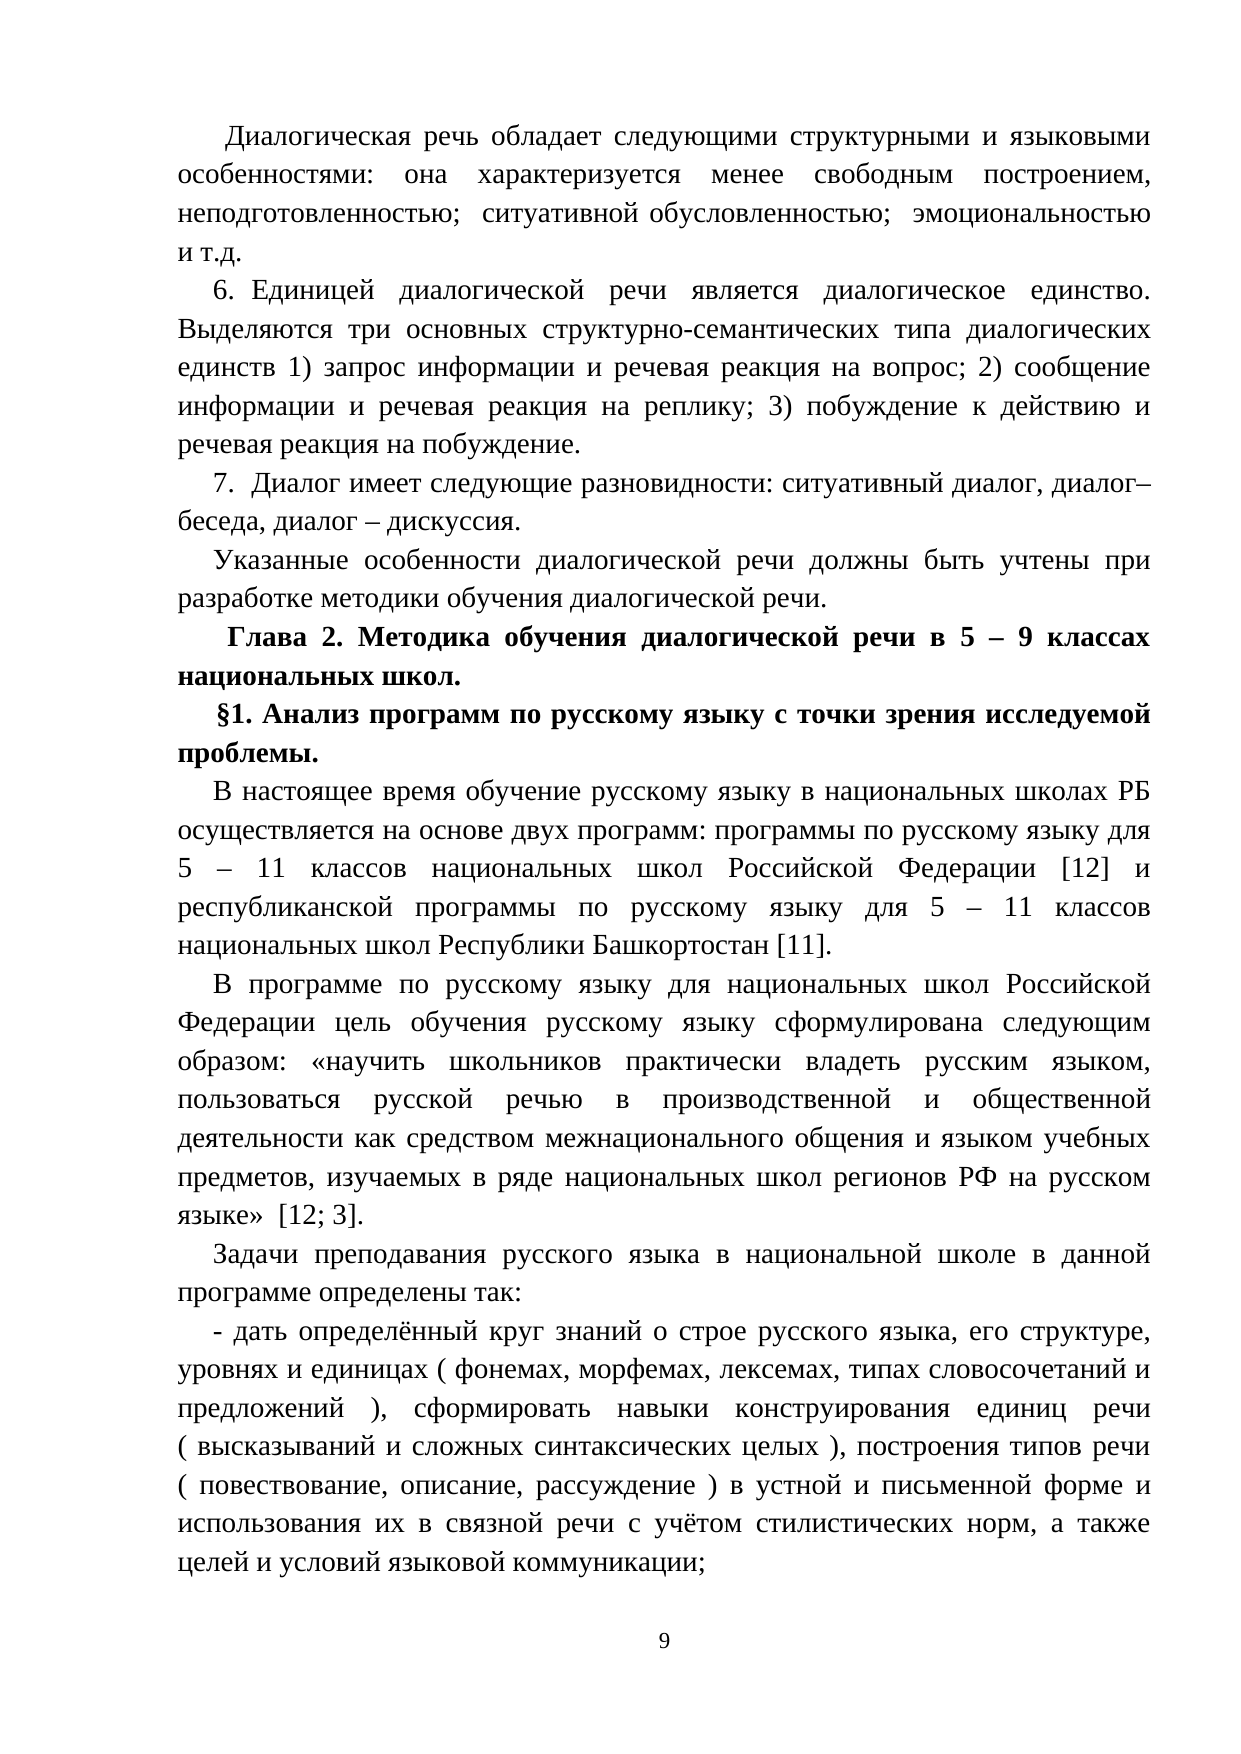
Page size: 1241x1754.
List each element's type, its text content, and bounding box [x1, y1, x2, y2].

list Указанные особенности диалогической речи должны быть учтены при разработке методики обучения диалогической речи. [177, 542, 1152, 614]
list Диалогическая речь обладает следующими структурными и языковыми особенностями: она характеризуется менее свободным построением, неподготовленностью; ситуативной обусловленностью; эмоциональностью и т.д. [177, 118, 1152, 267]
text §1. Анализ программ по русскому языку с точки зрения исследуемой проблемы. [177, 696, 1152, 768]
text Задачи преподавания русского языка в национальной школе в данной программе определены так: [177, 1236, 1152, 1308]
list Глава 2. Методика обучения диалогической речи в 5 – 9 классах национальных школ. [177, 619, 1152, 691]
list Единицей диалогической речи является диалогическое единство. Выделяются три основных структурно-семантических типа диалогических единств 1) запрос информации и речевая реакция на вопрос; 2) сообщение информации и речевая реакция на реплику; 3) побуждение к действию и речевая реакция на побуждение. [177, 272, 1152, 460]
text В настоящее время обучение русскому языку в национальных школах РБ осуществляется на основе двух программ: программы по русскому языку для 5 – 11 классов национальных школ Российской Федерации [12] и республиканской программы по русскому языку для 5 – 11 классов национальных школ Республики Башкортостан [11]. [177, 773, 1152, 961]
text В программе по русскому языку для национальных школ Российской Федерации цель обучения русскому языку сформулирована следующим образом: «научить школьников практически владеть русским языком, пользоваться русской речью в производственной и общественной деятельности как средством межнационального общения и языком учебных предметов, изучаемых в ряде национальных школ регионов РФ на русском языке» [12; 3]. [177, 966, 1152, 1231]
list Диалог имеет следующие разновидности: ситуативный диалог, диалог– беседа, диалог – дискуссия. [177, 465, 1152, 537]
text - дать определённый круг знаний о строе русского языка, его структуре, уровнях и единицах ( фонемах, морфемах, лексемах, типах словосочетаний и предложений ), сформировать навыки конструирования единиц речи ( высказываний и сложных синтаксических целых ), построения типов речи ( повествование, описание, рассуждение ) в устной и письменной форме и использования их в связной речи с учётом стилистических норм, а также целей и условий языковой коммуникации; [177, 1313, 1152, 1578]
